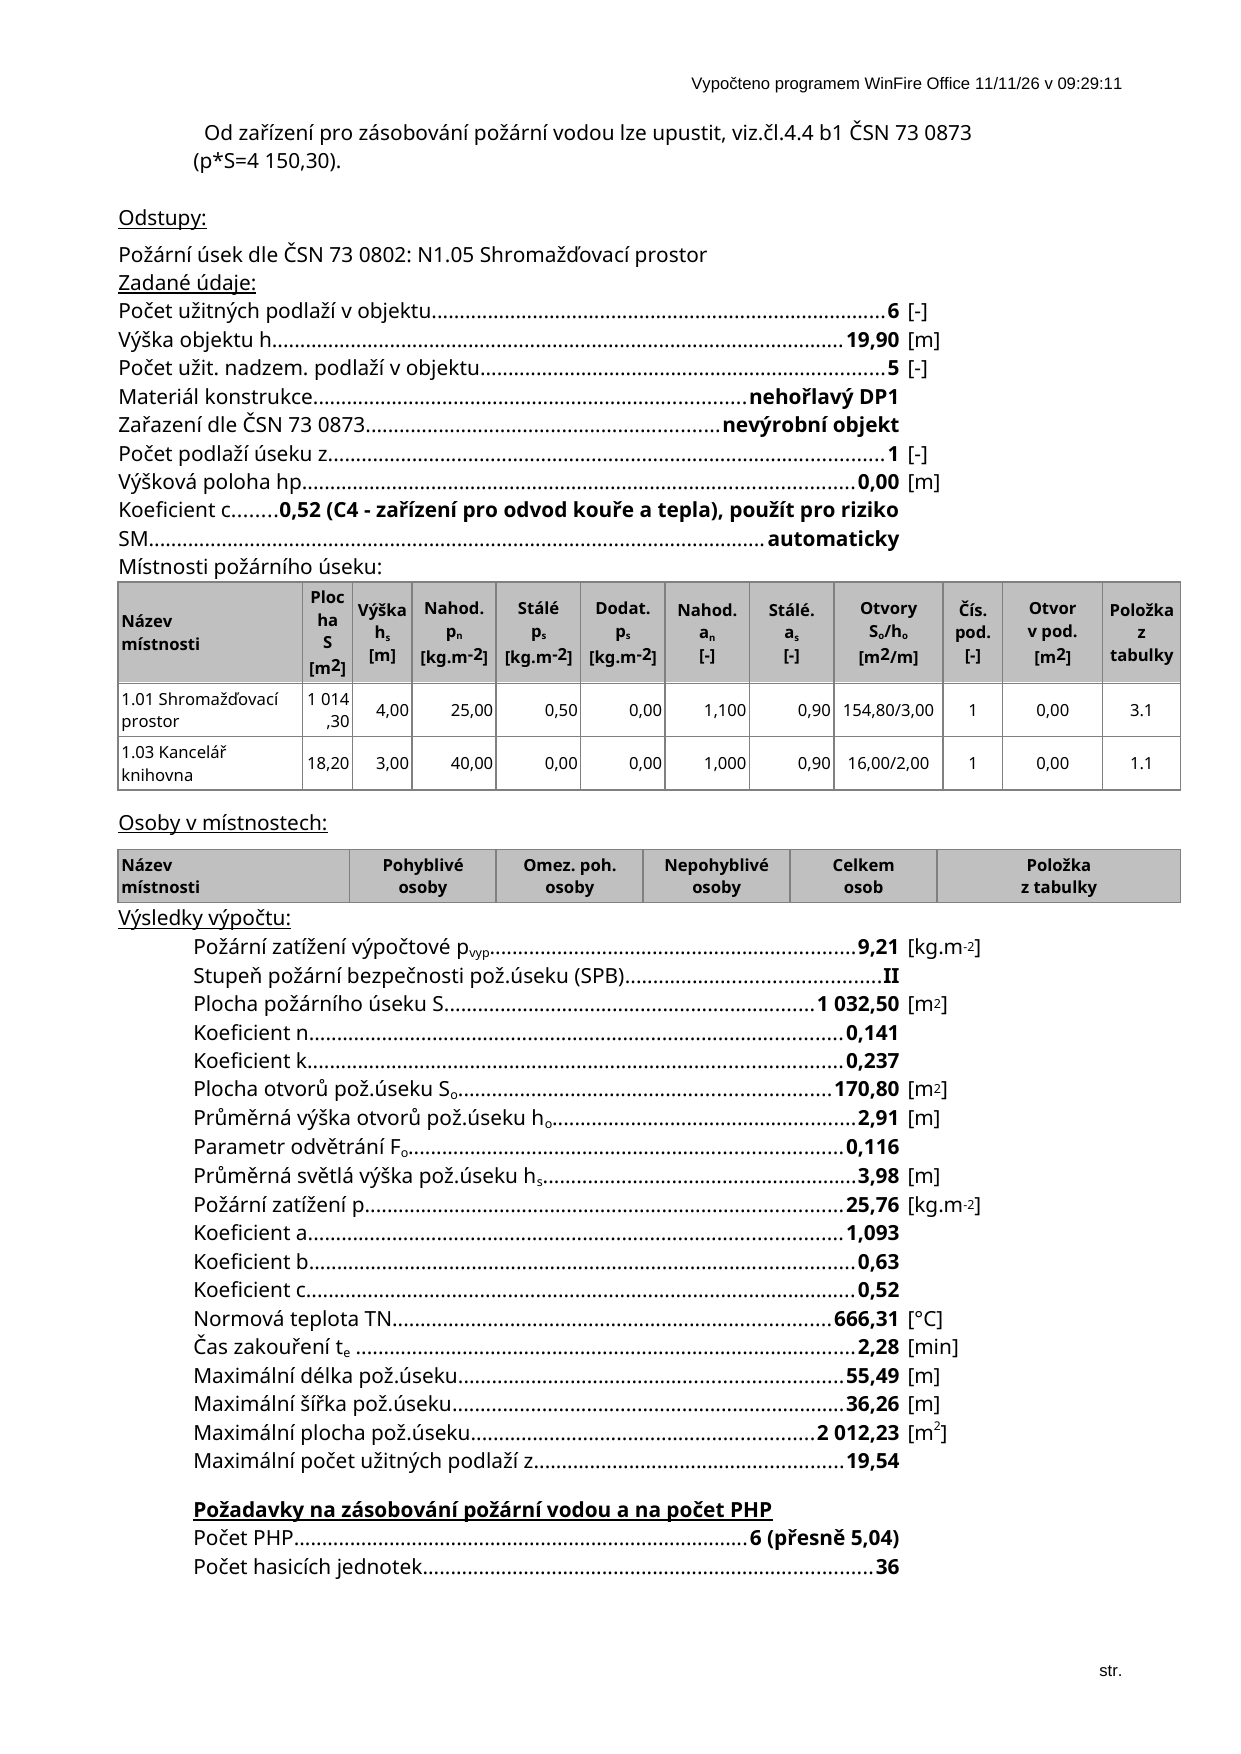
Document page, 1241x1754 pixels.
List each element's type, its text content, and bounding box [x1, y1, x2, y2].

table_header Otvory So/ho [m2/m] [835, 583, 942, 682]
table_cell 0,00 [581, 684, 664, 736]
text SM automaticky [118, 524, 1122, 552]
text Průměrná světlá výška pož.úseku hs 3,98 [m] [193, 1161, 1122, 1190]
table_cell 1,100 [666, 684, 749, 736]
table_cell 1 014,30 [303, 684, 352, 736]
text Počet PHP 6 (přesně 5,04) [193, 1523, 1122, 1552]
table_header Otvor v pod. [m2] [1003, 583, 1102, 682]
table_header Celkem osob [791, 850, 936, 902]
table_header Nahod. an [-] [666, 583, 749, 682]
text Parametr odvětrání Fo 0,116 [193, 1132, 1122, 1161]
text Maximální plocha pož.úseku 2 012,23 [m2] [193, 1418, 1122, 1446]
table_cell 0,90 [750, 737, 833, 789]
table_header Výška hs [m] [353, 583, 411, 682]
table_cell 3,00 [353, 737, 411, 789]
table_cell 3.1 [1103, 684, 1180, 736]
table_cell 0,00 [581, 737, 664, 789]
text Koeficient c 0,52 [193, 1275, 1122, 1304]
text Výška objektu h 19,90 [m] [118, 325, 1122, 353]
text Osoby v místnostech: [118, 808, 1122, 836]
table_header Dodat. ps [kg.m-2] [581, 583, 664, 682]
table_header Stálé ps [kg.m-2] [497, 583, 580, 682]
text Požární zatížení výpočtové pvyp 9,21 [kg.m-2] [193, 932, 1122, 961]
text Průměrná výška otvorů pož.úseku ho 2,91 [m] [193, 1103, 1122, 1132]
table_cell 4,00 [353, 684, 411, 736]
text Požadavky na zásobování požární vodou a na počet PHP [193, 1495, 1122, 1523]
table_cell 18,20 [303, 737, 352, 789]
table_cell 0,00 [1003, 684, 1102, 736]
table_cell 0,50 [497, 684, 580, 736]
text Požární zatížení p 25,76 [kg.m-2] [193, 1190, 1122, 1218]
table_header Položka z tabulky [1103, 583, 1180, 682]
table_cell 0,90 [750, 684, 833, 736]
text Koeficient n 0,141 [193, 1018, 1122, 1046]
text Maximální počet užitných podlaží z 19,54 [193, 1446, 1122, 1475]
table_header Název místnosti [119, 850, 349, 902]
table_header Nahod. pn [kg.m-2] [413, 583, 495, 682]
text Koeficient k 0,237 [193, 1046, 1122, 1074]
text Koeficient a 1,093 [193, 1218, 1122, 1247]
text Plocha otvorů pož.úseku So 170,80 [m2] [193, 1074, 1122, 1103]
text Počet užitných podlaží v objektu 6 [-] [118, 297, 1122, 325]
text Materiál konstrukce nehořlavý DP1 [118, 382, 1122, 410]
table_header Omez. poh. osoby [497, 850, 642, 902]
table_cell 1.01 Shromažďovací prostor [119, 684, 302, 736]
text Místnosti požárního úseku: [118, 552, 1122, 581]
text Výšková poloha hp 0,00 [m] [118, 467, 1122, 496]
table_header Nepohyblivé osoby [644, 850, 789, 902]
text Maximální délka pož.úseku 55,49 [m] [193, 1361, 1122, 1389]
table_cell 1.1 [1103, 737, 1180, 789]
text Počet podlaží úseku z 1 [-] [118, 439, 1122, 467]
table_cell 154,80/3,00 [835, 684, 942, 736]
text Normová teplota TN 666,31 [°C] [193, 1304, 1122, 1332]
text Zařazení dle ČSN 73 0873 nevýrobní objekt [118, 410, 1122, 439]
text Čas zakouření te 2,28 [min] [193, 1332, 1122, 1361]
table_cell 1 [944, 737, 1002, 789]
table_header Plocha S [m2] [303, 583, 352, 682]
table_cell 1.03 Kancelář knihovna [119, 737, 302, 789]
table_cell 1 [944, 684, 1002, 736]
table_cell 1,000 [666, 737, 749, 789]
text Koeficient b 0,63 [193, 1247, 1122, 1275]
text Plocha požárního úseku S 1 032,50 [m2] [193, 989, 1122, 1018]
table_cell 40,00 [413, 737, 495, 789]
table_header Položka z tabulky [938, 850, 1180, 902]
table_cell 0,00 [497, 737, 580, 789]
text Koeficient c 0,52 (C4 - zařízení pro odvod kouře a tepla), použít pro riziko [118, 496, 1122, 524]
text Stupeň požární bezpečnosti pož.úseku (SPB) II [193, 961, 1122, 989]
text Počet hasicích jednotek 36 [193, 1552, 1122, 1580]
table_header Stálé. as [-] [750, 583, 833, 682]
text Maximální šířka pož.úseku 36,26 [m] [193, 1389, 1122, 1418]
text Výsledky výpočtu: [118, 903, 1122, 932]
text Požární úsek dle ČSN 73 0802: N1.05 Shromažďovací prostor [118, 240, 1122, 268]
table_cell 25,00 [413, 684, 495, 736]
table_header Název místnosti [119, 583, 302, 682]
table_header Pohyblivé osoby [350, 850, 495, 902]
table_cell 16,00/2,00 [835, 737, 942, 789]
text Zadané údaje: [118, 268, 1122, 297]
table_header Čís. pod. [-] [944, 583, 1002, 682]
text Počet užit. nadzem. podlaží v objektu 5 [-] [118, 353, 1122, 382]
table_cell 0,00 [1003, 737, 1102, 789]
text Od zařízení pro zásobování požární vodou lze upustit, viz.čl.4.4 b1 ČSN 73 0873 (p*S=4 150,30). [193, 118, 1122, 175]
text Odstupy: [118, 203, 1122, 232]
